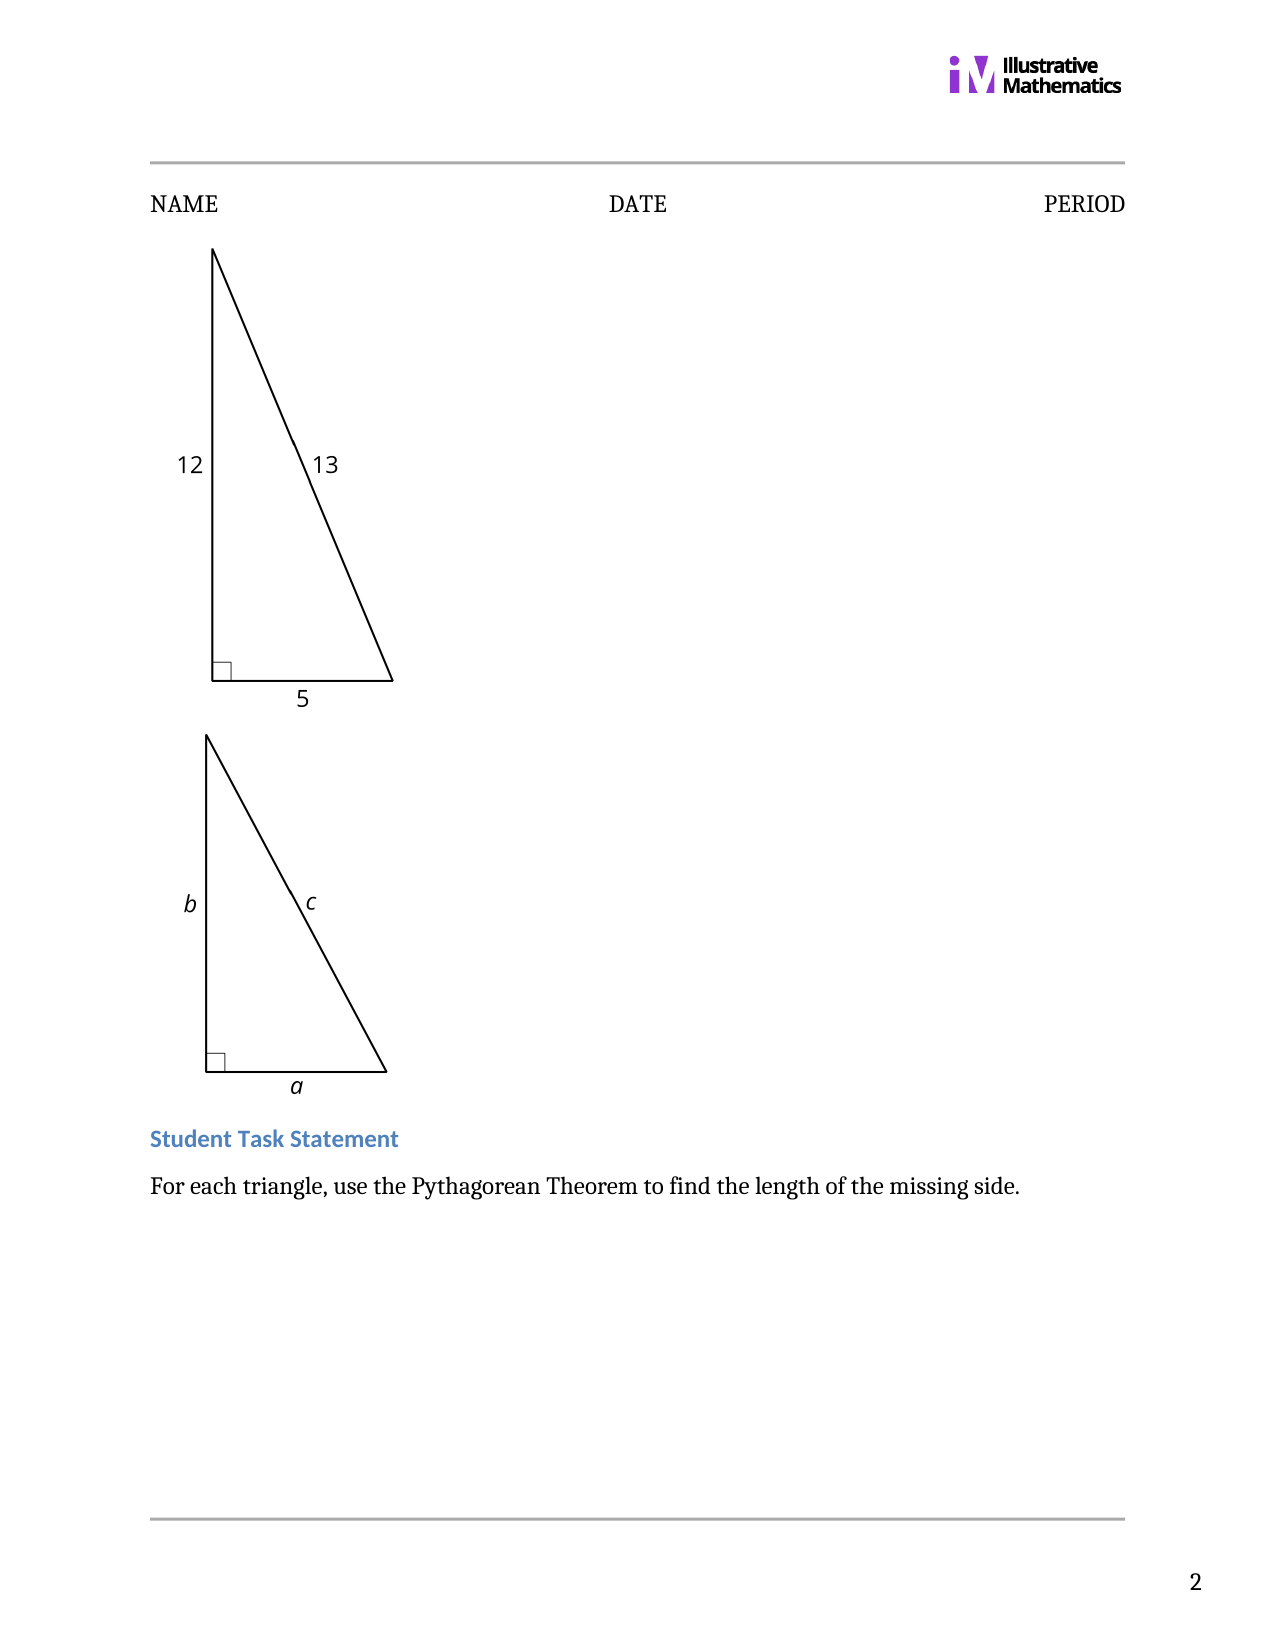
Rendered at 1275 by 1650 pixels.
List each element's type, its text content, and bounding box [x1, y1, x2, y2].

picture [168, 733, 413, 1102]
picture [168, 247, 419, 715]
text For each triangle, use the Pythagorean Theorem to find the length of the missing side. [150, 1172, 1125, 1201]
picture [949, 55, 1121, 93]
subtitle Student Task Statement [150, 1123, 1125, 1153]
